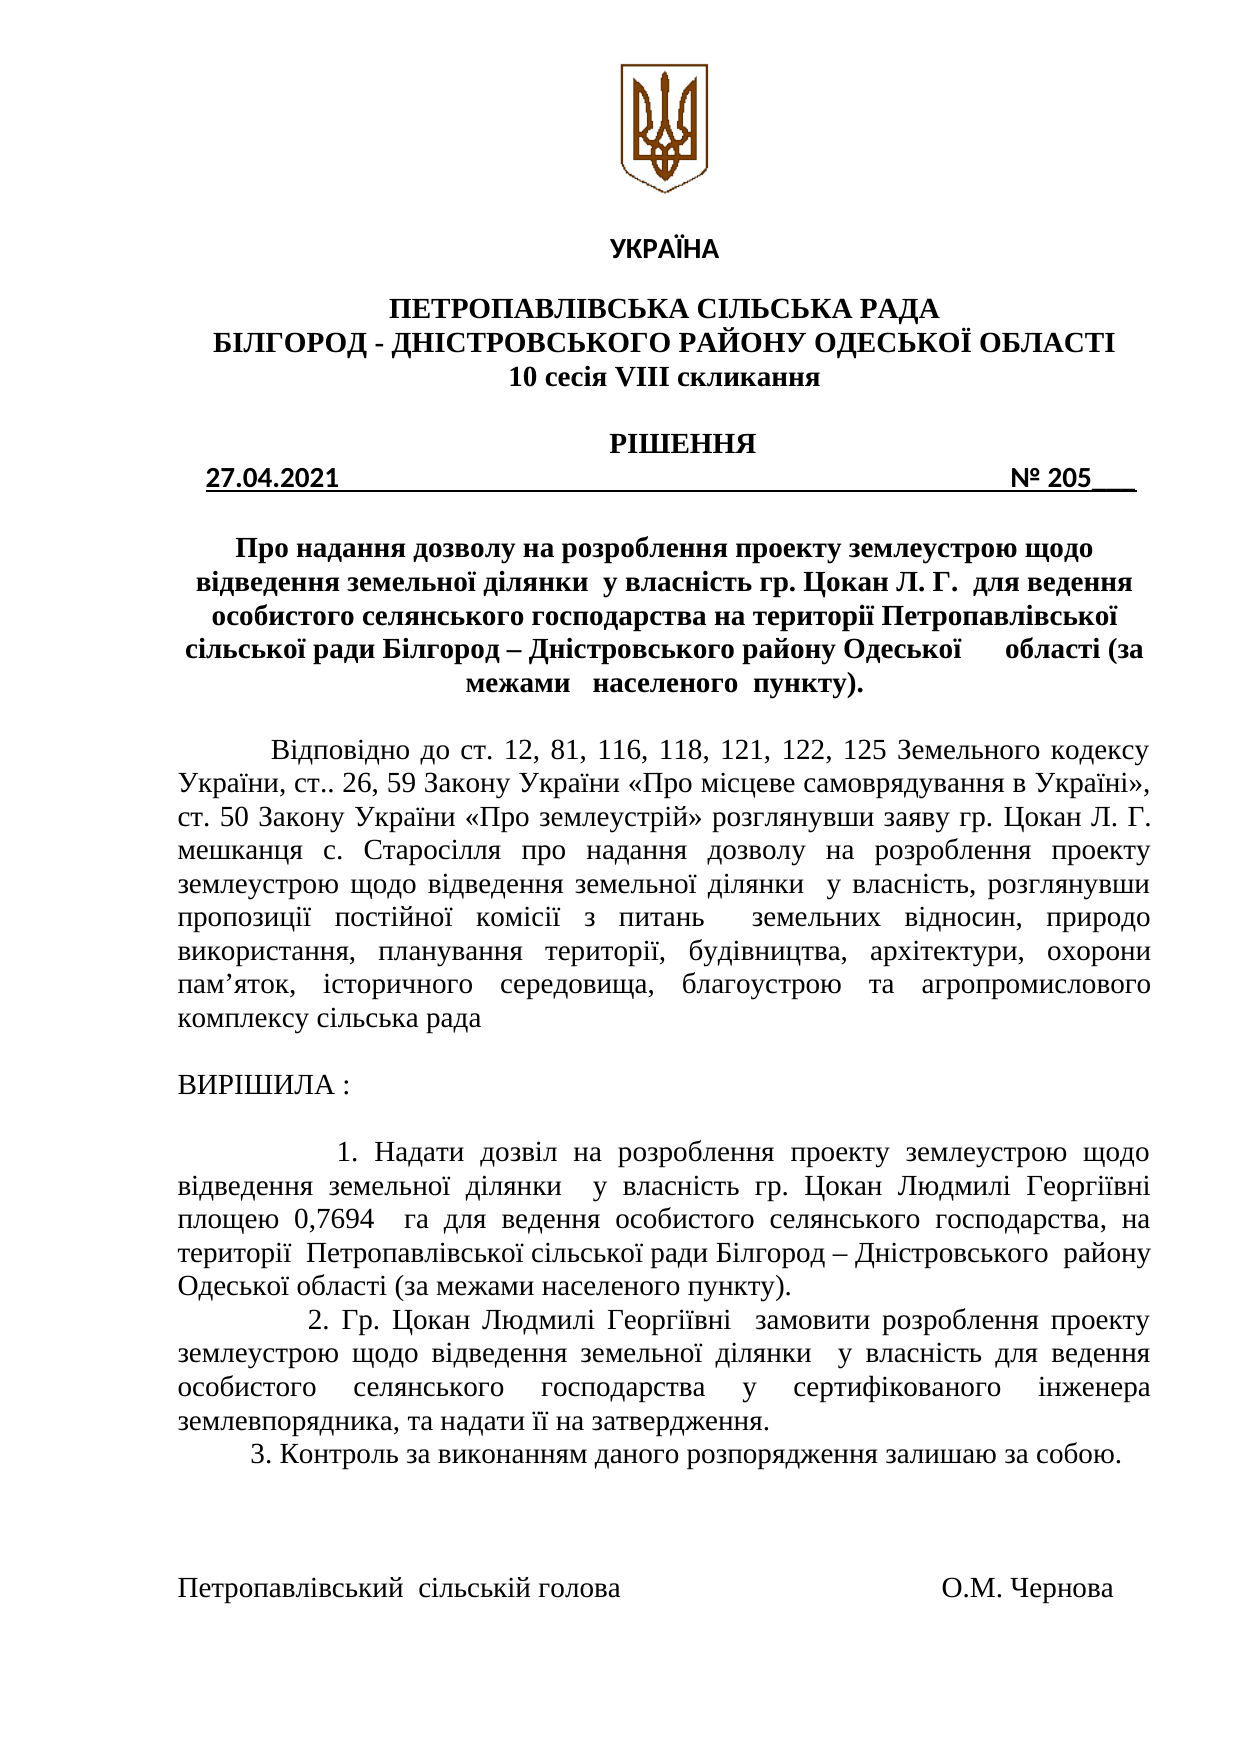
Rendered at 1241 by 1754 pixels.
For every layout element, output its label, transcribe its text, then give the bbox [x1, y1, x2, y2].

text 10 сесія VІІІ скликання [177, 359, 1152, 392]
text 3. Контроль за виконанням даного розпорядження залишаю за собою. [177, 1436, 1152, 1470]
text Відповідно до ст. 12, 81, 116, 118, 121, 122, 125 Земельного кодексу України, ст.. 26, 59 Закону України «Про місцеве самоврядування в Україні», ст. 50 Закону України «Про землеустрій» розглянувши заяву гр. Цокан Л. Г. мешканця с. Старосілля про надання дозволу на розроблення проекту землеустрою щодо відведення земельної ділянки у власність, розглянувши пропозиції постійної комісії з питань земельних відносин, природо використання, планування території, будівництва, архітектури, охорони пам’яток, історичного середовища, благоустрою та агропромислового комплексу сільська рада [177, 732, 1152, 1034]
text УКРАЇНА [177, 230, 1152, 265]
text РІШЕННЯ [177, 426, 1152, 459]
text Петропавлівський сільській голова О.М. Чернова [177, 1570, 1152, 1604]
text Про надання дозволу на розроблення проекту землеустрою щодо відведення земельної ділянки у власність гр. Цокан Л. Г. для ведення особистого селянського господарства на території Петропавлівської сільської ради Білгород – Дністровського району Одеської області (за межами населеного пункту). [177, 531, 1152, 698]
text ПЕТРОПАВЛІВСЬКА СІЛЬСЬКА РАДА [177, 292, 1152, 325]
text БІЛГОРОД - ДНІСТРОВСЬКОГО РАЙОНУ ОДЕСЬКОЇ ОБЛАСТІ [177, 325, 1152, 359]
text 1. Надати дозвіл на розроблення проекту землеустрою щодо відведення земельної ділянки у власність гр. Цокан Людмилі Георгіївні площею 0,7694 га для ведення особистого селянського господарства, на території Петропавлівської сільської ради Білгород – Дністровського району Одеської області (за межами населеного пункту). [177, 1134, 1152, 1302]
text 27.04.2021 № 205___ [133, 459, 1152, 495]
picture [612, 56, 717, 201]
text 2. Гр. Цокан Людмилі Георгіївні замовити розроблення проекту землеустрою щодо відведення земельної ділянки у власність для ведення особистого селянського господарства у сертифікованого інженера землевпорядника, та надати її на затвердження. [177, 1302, 1152, 1436]
text ВИРІШИЛА : [177, 1067, 1152, 1101]
